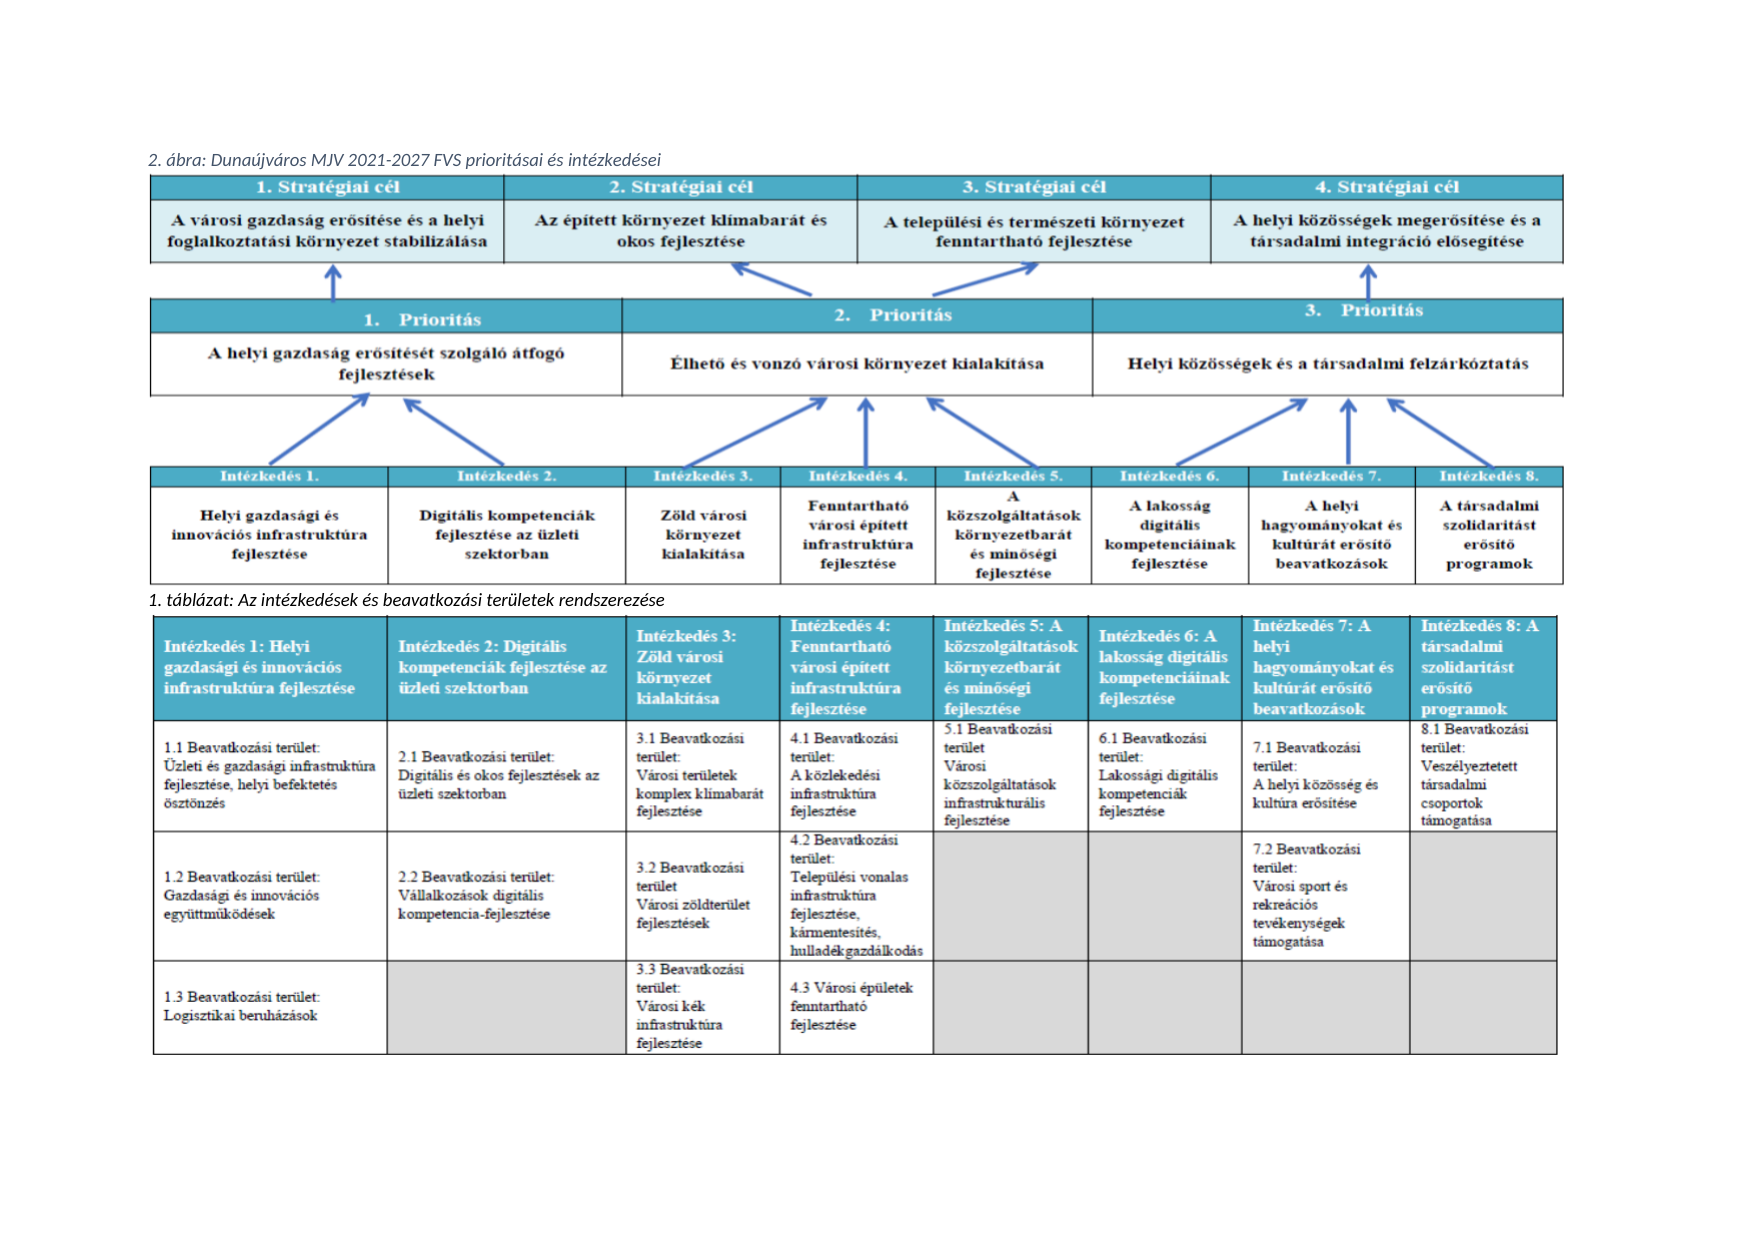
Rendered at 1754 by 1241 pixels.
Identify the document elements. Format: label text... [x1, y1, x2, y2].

text 2. ábra: Dunaújváros MJV 2021-2027 FVS prioritásai és intézkedései [148, 148, 1606, 171]
picture [147, 611, 1575, 1068]
picture [147, 170, 1570, 589]
text 1. táblázat: Az intézkedések és beavatkozási területek rendszerezése [148, 589, 1606, 612]
